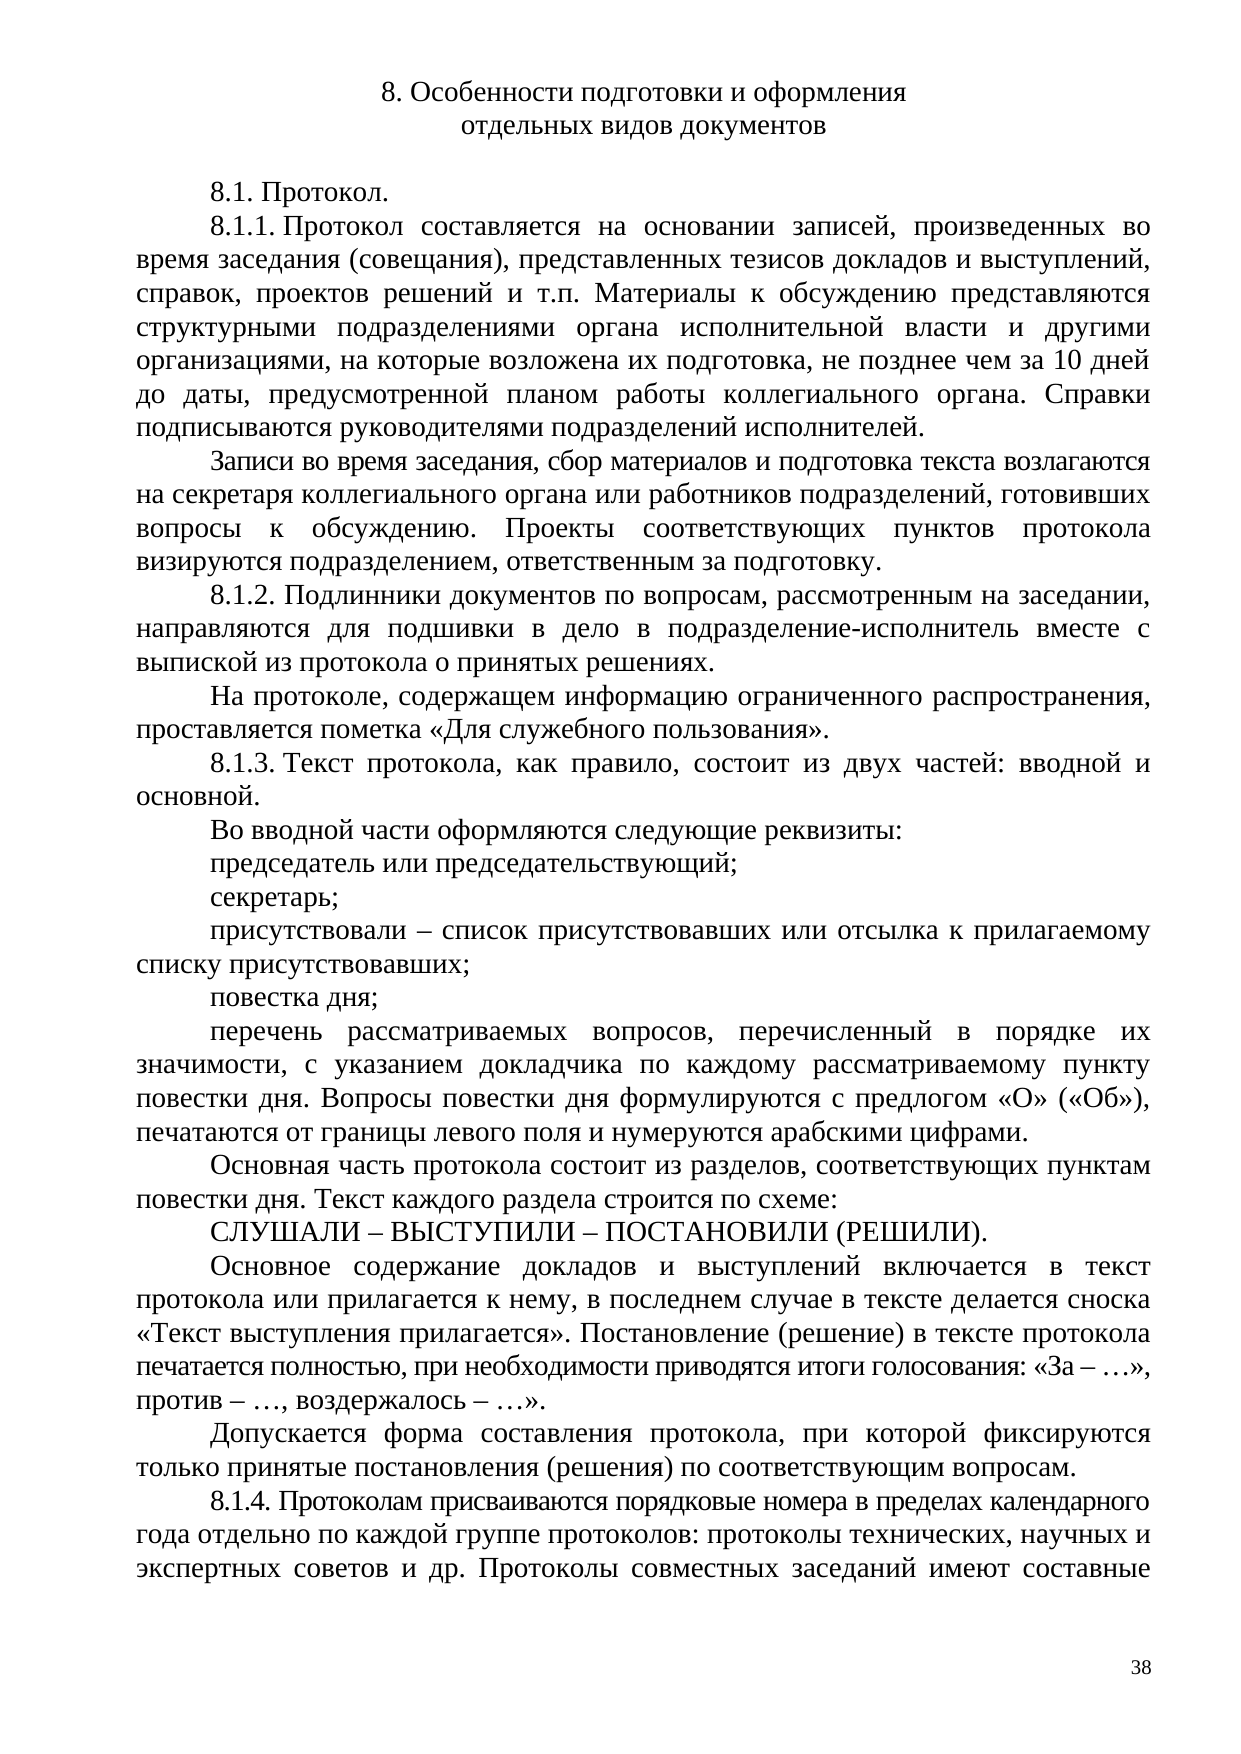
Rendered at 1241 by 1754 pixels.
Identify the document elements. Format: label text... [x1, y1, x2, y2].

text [136, 1483, 1152, 1583]
text Основная часть протокола состоит из разделов, соответствующих пунктам повестки дня. Текст каждого раздела строится по схеме: [136, 1147, 1152, 1214]
text 8.1.2. Подлинники документов по вопросам, рассмотренным на заседании, направляются для подшивки в дело в подразделение-исполнитель вместе с выпиской из протокола о принятых решениях. [136, 577, 1152, 678]
text Записи во время заседания, сбор материалов и подготовка текста возлагаются на секретаря коллегиального органа или работников подразделений, готовивших вопросы к обсуждению. Проекты соответствующих пунктов протокола визируются подразделением, ответственным за подготовку. [136, 443, 1152, 577]
text 8.1. Протокол. [136, 174, 1152, 208]
text СЛУШАЛИ – ВЫСТУПИЛИ – ПОСТАНОВИЛИ (РЕШИЛИ). [136, 1214, 1152, 1248]
text На протоколе, содержащем информацию ограниченного распространения, проставляется пометка «Для служебного пользования». [136, 678, 1152, 745]
text повестка дня; [136, 979, 1152, 1013]
text перечень рассматриваемых вопросов, перечисленный в порядке их значимости, с указанием докладчика по каждому рассматриваемому пункту повестки дня. Вопросы повестки дня формулируются с предлогом «О» («Об»), печатаются от границы левого поля и нумеруются арабскими цифрами. [136, 1013, 1152, 1147]
text 8. Особенности подготовки и оформления [136, 74, 1152, 107]
text Во вводной части оформляются следующие реквизиты: [136, 812, 1152, 845]
text 8.1.1. Протокол составляется на основании записей, произведенных во время заседания (совещания), представленных тезисов докладов и выступлений, справок, проектов решений и т.п. Материалы к обсуждению представляются структурными подразделениями органа исполнительной власти и другими организациями, на которые возложена их подготовка, не позднее чем за 10 дней до даты, предусмотренной планом работы коллегиального органа. Справки подписываются руководителями подразделений исполнителей. [136, 208, 1152, 443]
text председатель или председательствующий; [136, 845, 1152, 879]
text Допускается форма составления протокола, при которой фиксируются только принятые постановления (решения) по соответствующим вопросам. [136, 1416, 1152, 1483]
text Основное содержание докладов и выступлений включается в текст протокола или прилагается к нему, в последнем случае в тексте делается сноска «Текст выступления прилагается». Постановление (решение) в тексте протокола печатается полностью, при необходимости приводятся итоги голосования: «За – …», против – …, воздержалось – …». [136, 1248, 1152, 1416]
text присутствовали – список присутствовавших или отсылка к прилагаемому списку присутствовавших; [136, 912, 1152, 979]
text секретарь; [136, 879, 1152, 912]
text отдельных видов документов [136, 107, 1152, 141]
text 8.1.3. Текст протокола, как правило, состоит из двух частей: вводной и основной. [136, 745, 1152, 812]
